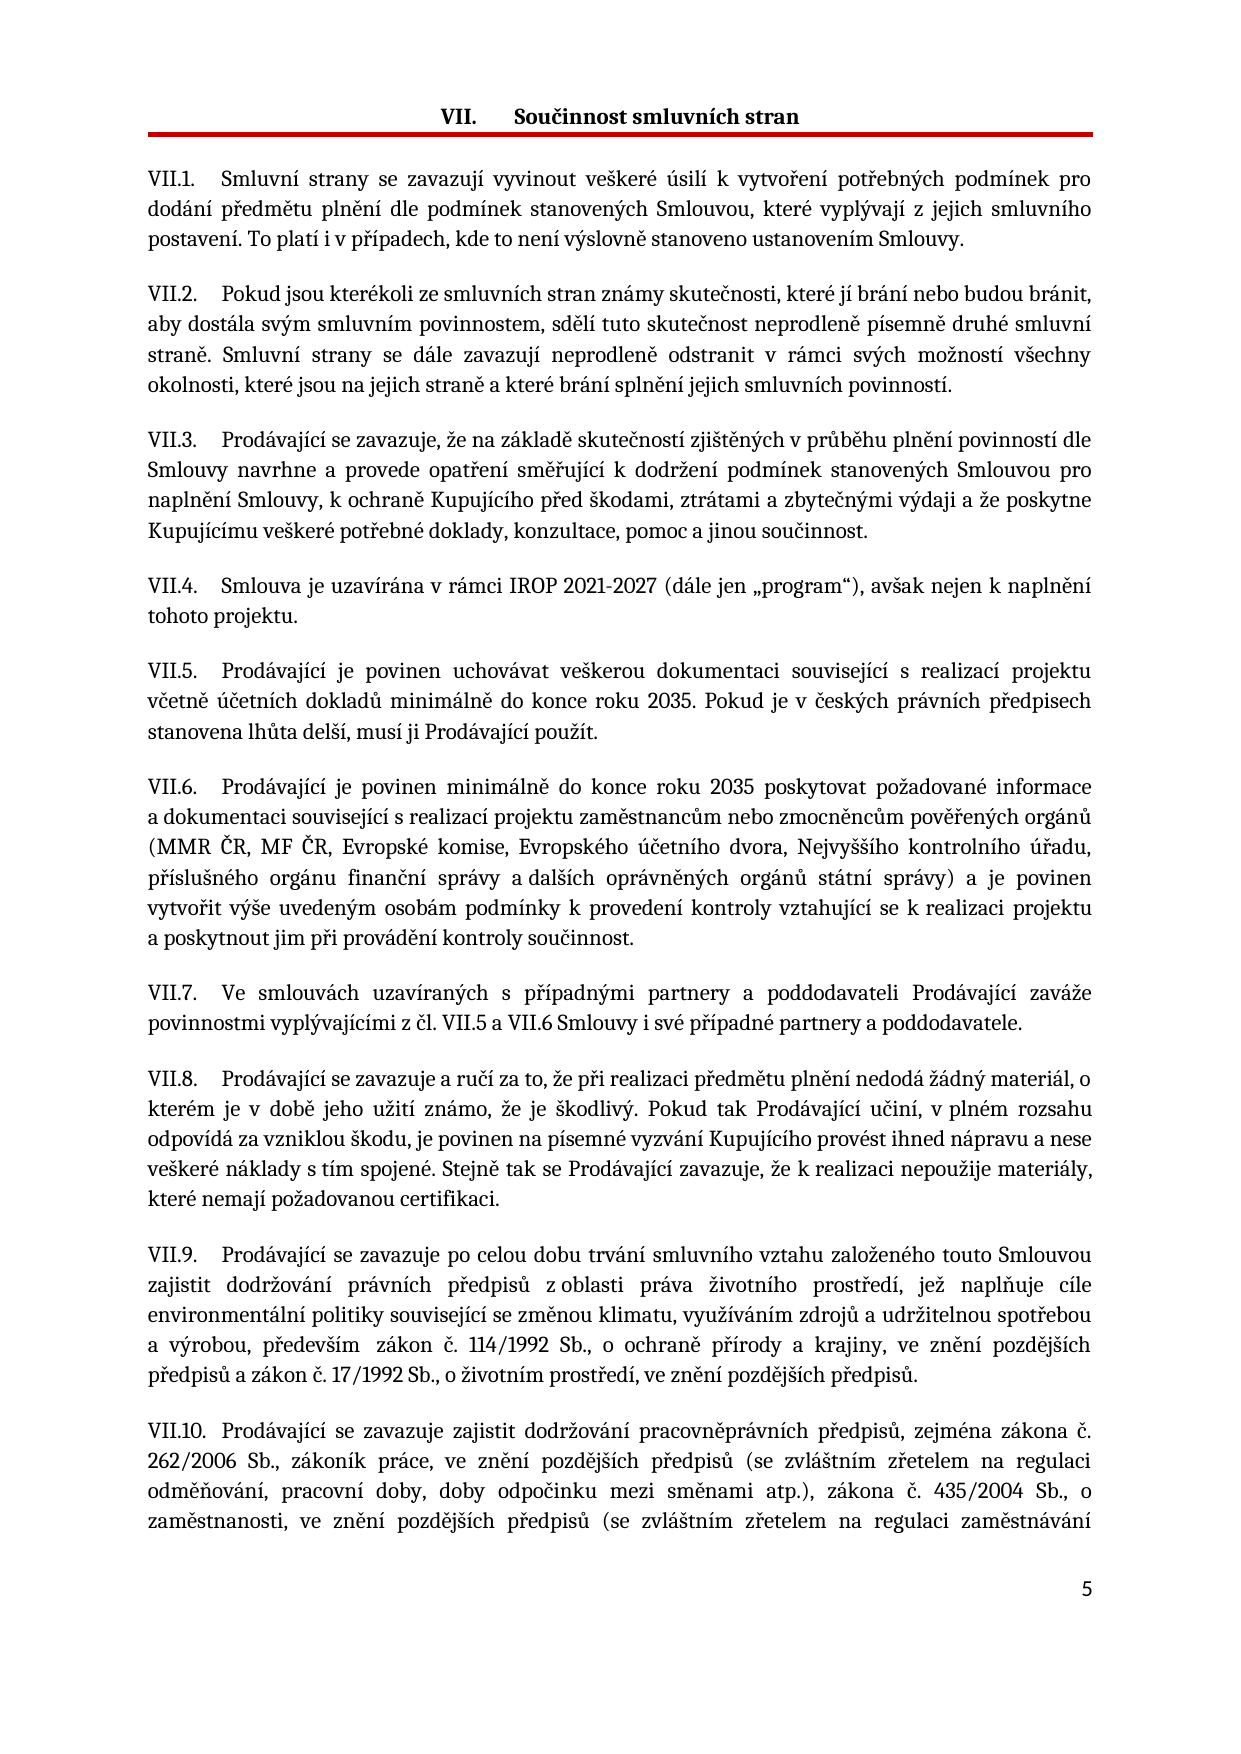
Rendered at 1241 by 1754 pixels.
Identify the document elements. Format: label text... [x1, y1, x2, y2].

subtitle Prodávající se zavazuje, že na základě skutečností zjištěných v průběhu plnění povinností dle Smlouvy navrhne a provede opatření směřující k dodržení podmínek stanovených Smlouvou pro naplnění Smlouvy, k ochraně Kupujícího před škodami, ztrátami a zbytečnými výdaji a že poskytne Kupujícímu veškeré potřebné doklady, konzultace, pomoc a jinou součinnost. [148, 427, 1093, 544]
subtitle Pokud jsou kterékoli ze smluvních stran známy skutečnosti, které jí brání nebo budou bránit, aby dostála svým smluvním povinnostem, sdělí tuto skutečnost neprodleně písemně druhé smluvní straně. Smluvní strany se dále zavazují neprodleně odstranit v rámci svých možností všechny okolnosti, které jsou na jejich straně a které brání splnění jejich smluvních povinností. [148, 281, 1093, 398]
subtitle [148, 1417, 1093, 1534]
subtitle Prodávající se zavazuje po celou dobu trvání smluvního vztahu založeného touto Smlouvou zajistit dodržování právních předpisů z oblasti práva životního prostředí, jež naplňuje cíle environmentální politiky související se změnou klimatu, využíváním zdrojů a udržitelnou spotřebou a výrobou, především zákon č. 114/1992 Sb., o ochraně přírody a krajiny, ve znění pozdějších předpisů a zákon č. 17/1992 Sb., o životním prostředí, ve znění pozdějších předpisů. [148, 1241, 1093, 1389]
subtitle Prodávající je povinen uchovávat veškerou dokumentaci související s realizací projektu včetně účetních dokladů minimálně do konce roku 2035. Pokud je v českých právních předpisech stanovena lhůta delší, musí ji Prodávající použít. [148, 658, 1093, 745]
subtitle Smlouva je uzavírána v rámci IROP 2021-2027 (dále jen „program“), avšak nejen k naplnění tohoto projektu. [148, 573, 1093, 629]
subtitle Součinnost smluvních stran [148, 103, 1093, 132]
subtitle Smluvní strany se zavazují vyvinout veškeré úsilí k vytvoření potřebných podmínek pro dodání předmětu plnění dle podmínek stanovených Smlouvou, které vyplývají z jejich smluvního postavení. To platí i v případech, kde to není výslovně stanoveno ustanovením Smlouvy. [148, 165, 1093, 252]
subtitle Ve smlouvách uzavíraných s případnými partnery a poddodavateli Prodávající zaváže povinnostmi vyplývajícími z čl. VII.5 a VII.6 Smlouvy i své případné partnery a poddodavatele. [148, 980, 1093, 1037]
subtitle Prodávající je povinen minimálně do konce roku 2035 poskytovat požadované informace a dokumentaci související s realizací projektu zaměstnancům nebo zmocněncům pověřených orgánů (MMR ČR, MF ČR, Evropské komise, Evropského účetního dvora, Nejvyššího kontrolního úřadu, příslušného orgánu finanční správy a dalších oprávněných orgánů státní správy) a je povinen vytvořit výše uvedeným osobám podmínky k provedení kontroly vztahující se k realizaci projektu a poskytnout jim při provádění kontroly součinnost. [148, 774, 1093, 951]
subtitle Prodávající se zavazuje a ručí za to, že při realizaci předmětu plnění nedodá žádný materiál, o kterém je v době jeho užití známo, že je škodlivý. Pokud tak Prodávající učiní, v plném rozsahu odpovídá za vzniklou škodu, je povinen na písemné vyzvání Kupujícího provést ihned nápravu a nese veškeré náklady s tím spojené. Stejně tak se Prodávající zavazuje, že k realizaci nepoužije materiály, které nemají požadovanou certifikaci. [148, 1065, 1093, 1213]
